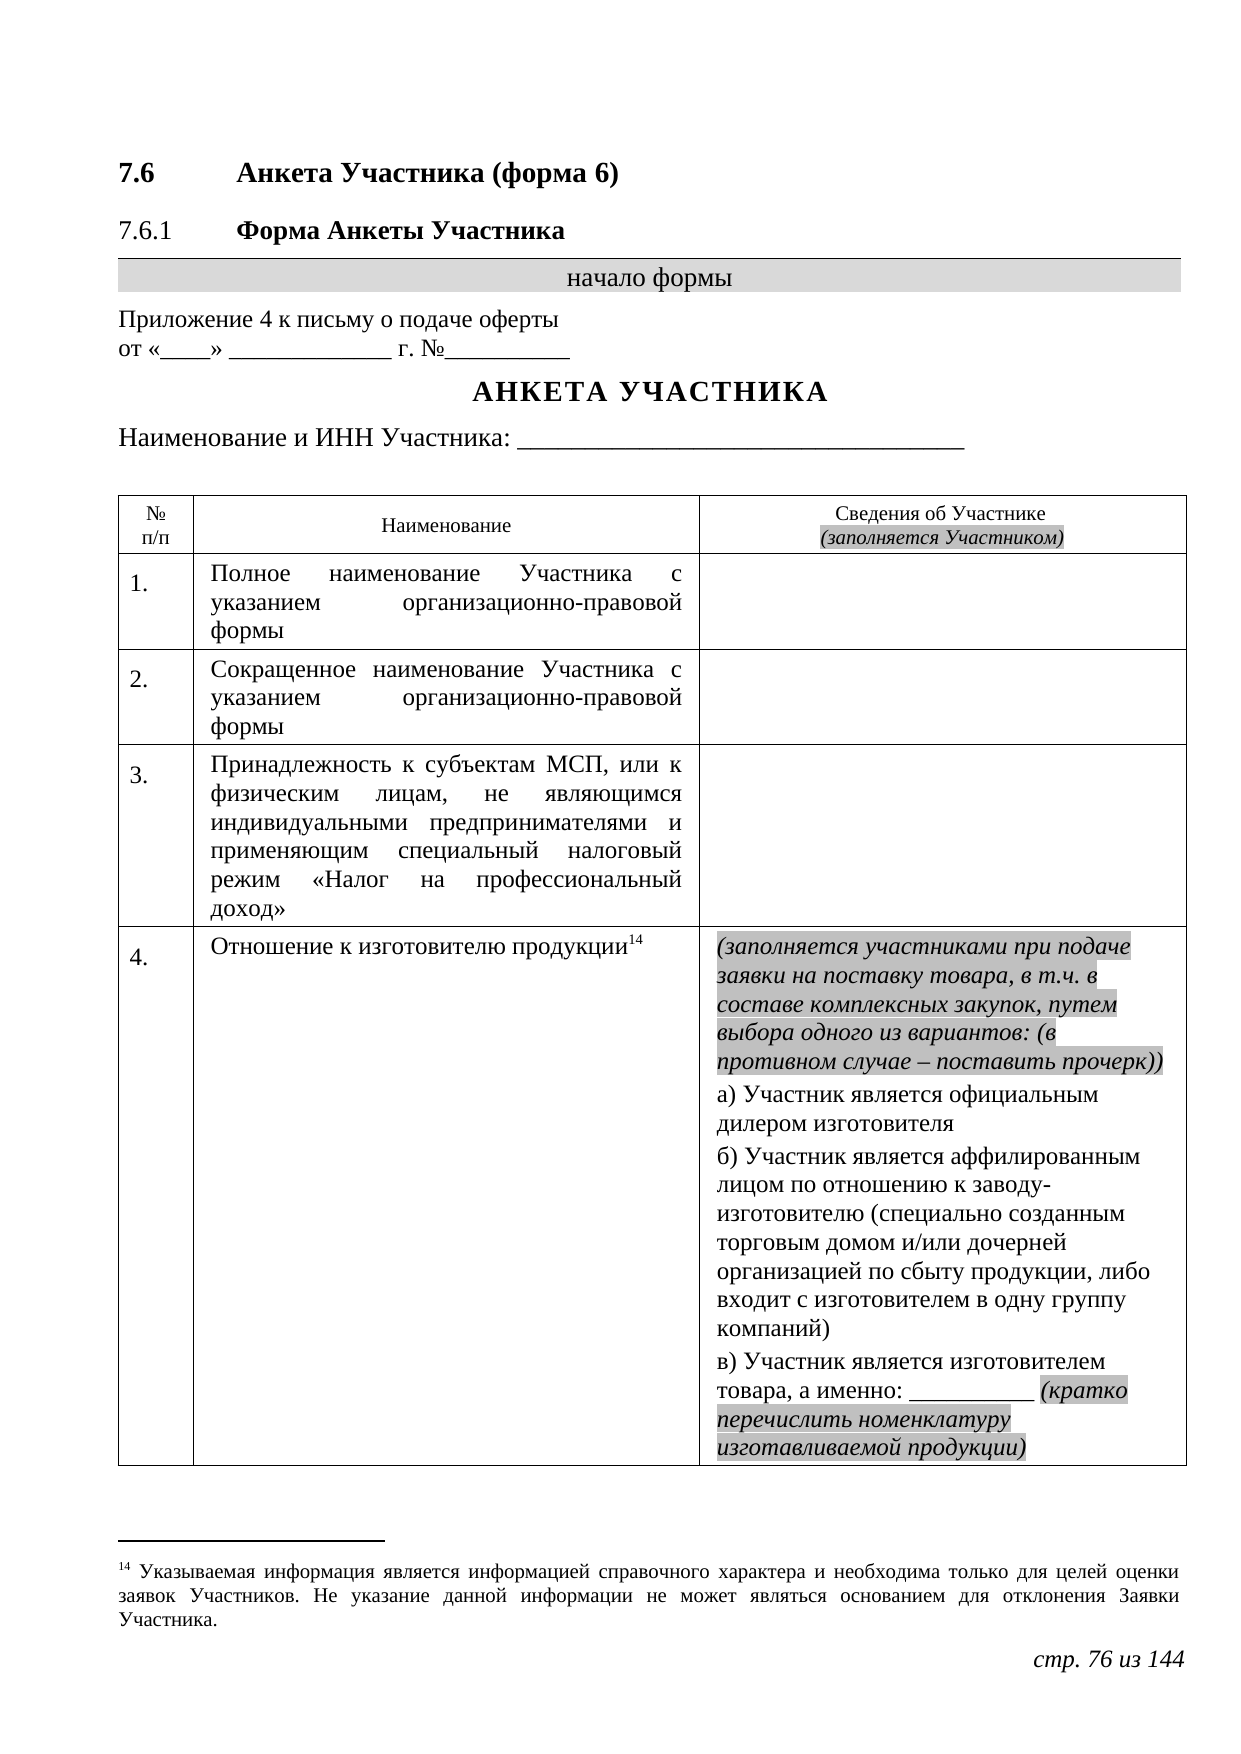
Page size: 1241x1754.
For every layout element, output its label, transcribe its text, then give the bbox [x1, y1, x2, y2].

table_cell Отношение к изготовителю продукции [194, 927, 699, 1465]
table_cell [119, 650, 193, 744]
table_cell Полное наименование Участника с указанием организационно-правовой формы [194, 554, 699, 648]
table_cell Принадлежность к субъектам МСП, или к физическим лицам, не являющимся индивидуальными предпринимателями и применяющим специальный налоговый режим «Налог на профессиональный доход» [194, 745, 699, 926]
text Приложение 4 к письму о подаче оферты от «____» _____________ г. №__________ [118, 304, 1181, 362]
table_cell Сокращенное наименование Участника с указанием организационно-правовой формы [194, 650, 699, 744]
text Форма Анкеты Участника [118, 214, 1181, 245]
table_cell [119, 554, 193, 648]
subtitle Анкета Участника (форма 6) [118, 156, 1181, 189]
table_cell [119, 745, 193, 926]
table_cell (заполняется участниками при подаче заявки на поставку товара, в т.ч. в составе комплексных закупок, путем выбора одного из вариантов: (в противном случае – поставить прочерк)) а) Участник является официальным дилером изготовителя б) Участник является аффилированным лицом по отношению к заводу-изготовителю (специально созданным торговым домом и/или дочерней организацией по сбыту продукции, либо входит с изготовителем в одну группу компаний) в) Участник является изготовителем товара, а именно: __________ (кратко перечислить номенклатуру изготавливаемой продукции) [700, 927, 1186, 1465]
table_cell [700, 650, 1186, 744]
text Анкета Участника [118, 374, 1181, 408]
table_cell [700, 554, 1186, 648]
table_cell [119, 927, 193, 1465]
table_cell [700, 745, 1186, 926]
table_header № п/п [119, 496, 193, 553]
text начало формы [118, 259, 1181, 292]
text Наименование и ИНН Участника: _________________________________ [118, 421, 1181, 452]
table_header Наименование [194, 496, 699, 553]
table_header Сведения об Участнике (заполняется Участником) [700, 496, 1186, 553]
